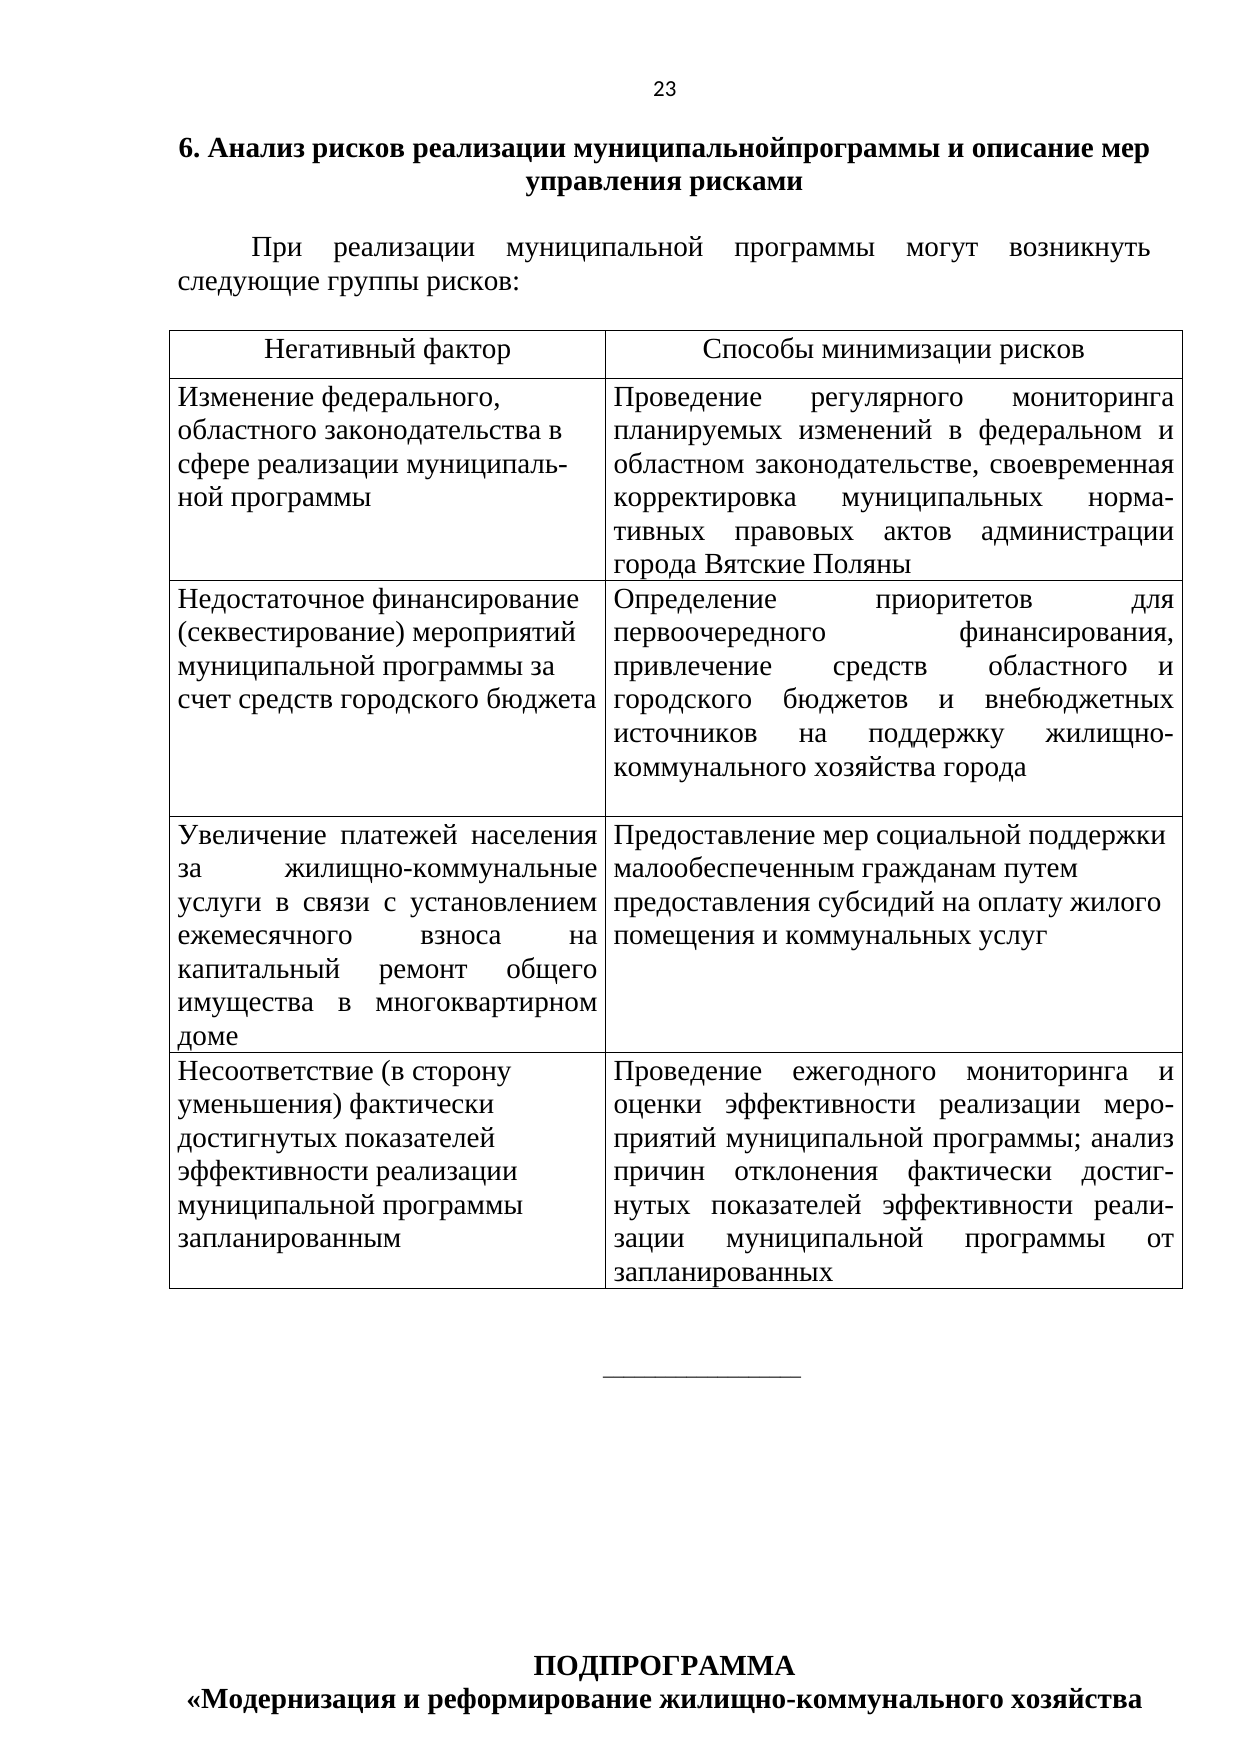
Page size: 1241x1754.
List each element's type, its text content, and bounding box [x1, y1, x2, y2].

table_cell Проведение регулярного мониторинга планируемых изменений в федеральном и областном законодательстве, своевременная корректировка муниципальных норма-тивных правовых актов администрации города Вятские Поляны [606, 379, 1182, 580]
text 6. Анализ рисков реализации муниципальнойпрограммы и описание мер управления рисками [177, 130, 1152, 197]
text ПОДПРОГРАММА [177, 1648, 1152, 1681]
table_header Способы минимизации рисков [606, 331, 1182, 378]
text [177, 1681, 1152, 1715]
table_cell Предоставление мер социальной поддержки малообеспеченным гражданам путем предоставления субсидий на оплату жилого помещения и коммунальных услуг [606, 817, 1182, 1052]
table_cell Проведение ежегодного мониторинга и оценки эффективности реализации меро-приятий муниципальной программы; анализ причин отклонения фактически достиг-нутых показателей эффективности реали-зации муниципальной программы от запланированных [606, 1053, 1182, 1287]
text При реализации муниципальной программы могут возникнуть следующие группы рисков: [177, 229, 1152, 296]
table_cell Определение приоритетов для первоочередного финансирования, привлечение средств областного и городского бюджетов и внебюджетных источников на поддержку жилищно-коммунального хозяйства города [606, 581, 1182, 816]
table_cell Изменение федерального, областного законодательства в сфере реализации муниципаль-ной программы [170, 379, 605, 580]
table_cell Недостаточное финансирование (секвестирование) мероприятий муниципальной программы за счет средств городского бюджета [170, 581, 605, 816]
table_cell Несоответствие (в сторону уменьшения) фактически достигнутых показателей эффективности реализации муниципальной программы запланированным [170, 1053, 605, 1287]
text ___________________ [177, 1356, 1152, 1379]
table_cell Увеличение платежей населения за жилищно-коммунальные услуги в связи с установлением ежемесячного взноса на капитальный ремонт общего имущества в многоквартирном доме [170, 817, 605, 1052]
table_header Негативный фактор [170, 331, 605, 378]
